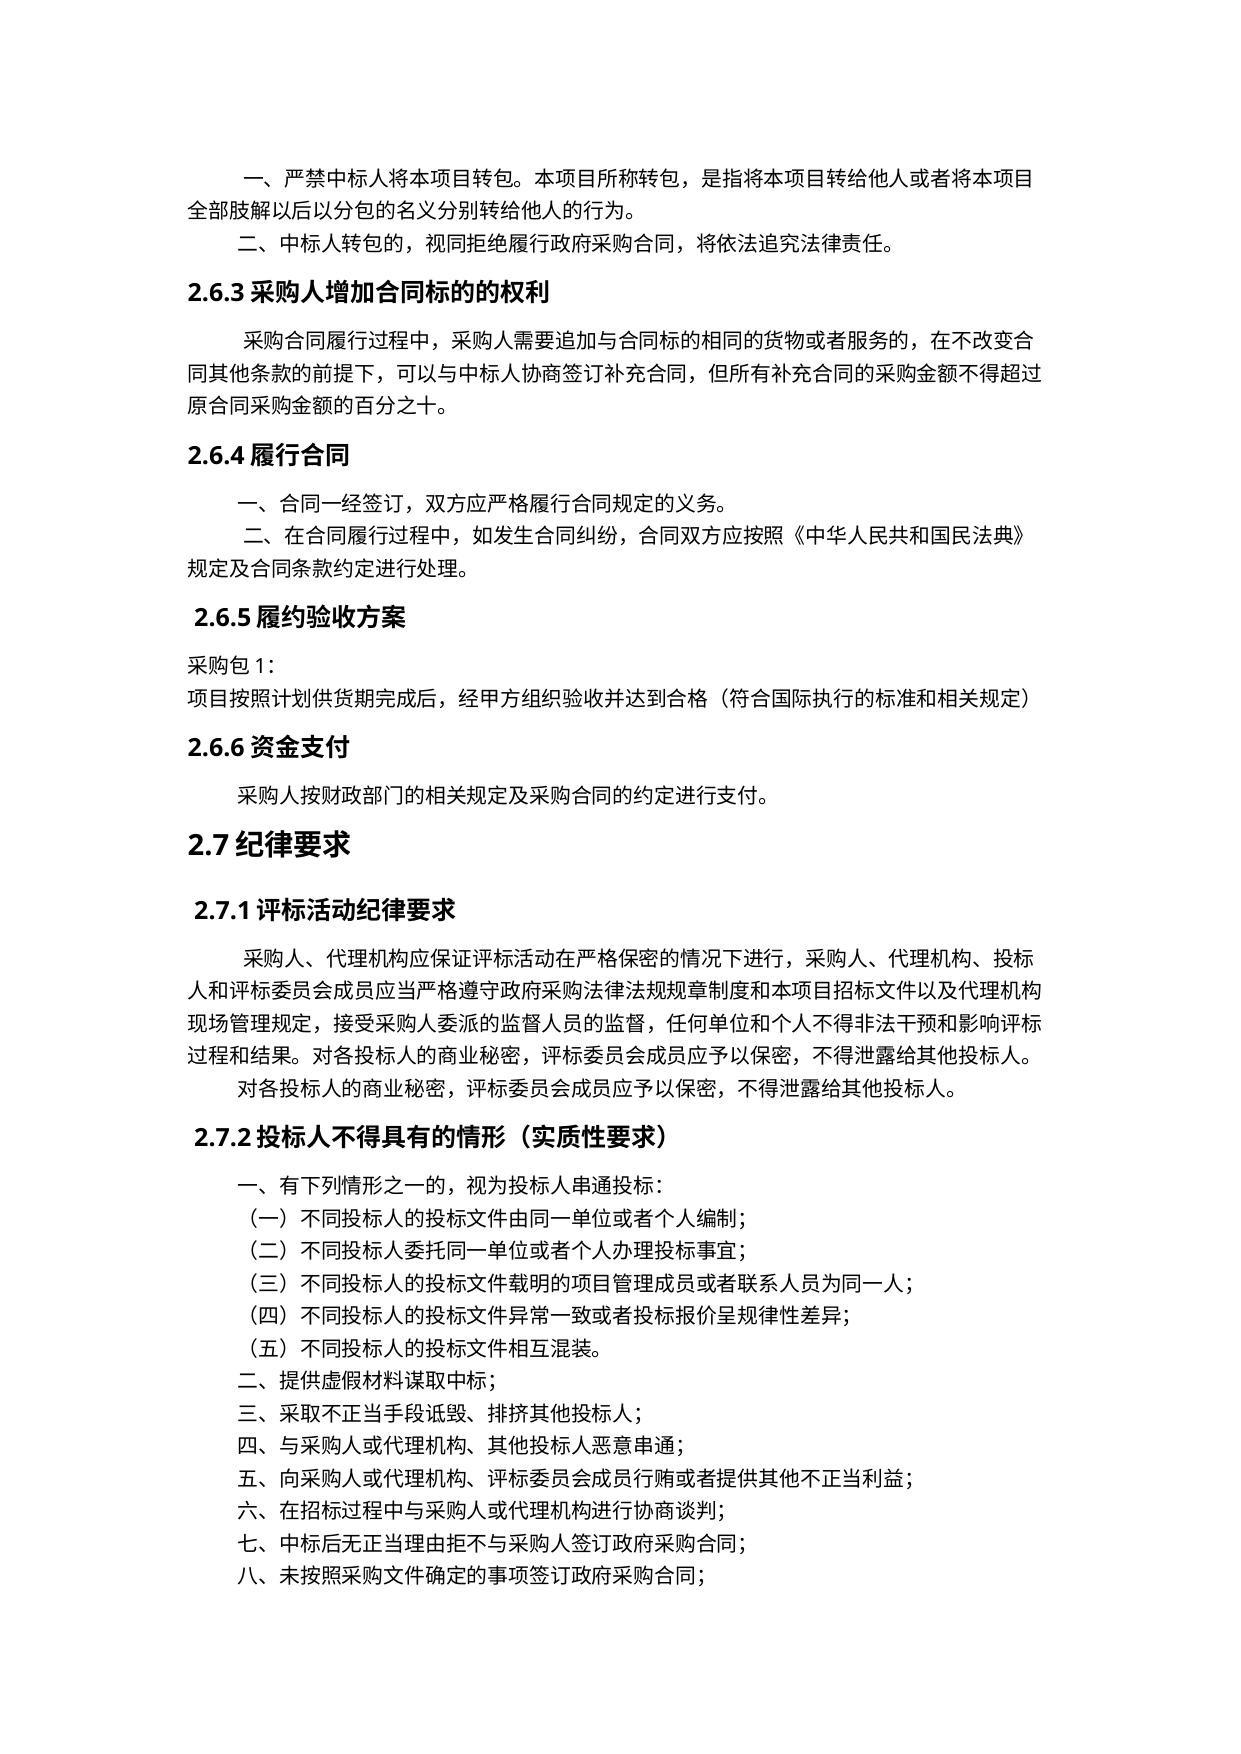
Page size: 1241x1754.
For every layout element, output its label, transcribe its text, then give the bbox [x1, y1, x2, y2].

text 八、未按照采购文件确定的事项签订政府采购合同； [187, 1559, 1053, 1592]
text （三）不同投标人的投标文件载明的项目管理成员或者联系人员为同一人； [187, 1267, 1053, 1299]
text 三、采取不正当手段诋毁、排挤其他投标人； [187, 1397, 1053, 1429]
text 采购人按财政部门的相关规定及采购合同的约定进行支付。 [187, 779, 1053, 812]
text 一、有下列情形之一的，视为投标人串通投标： [187, 1169, 1053, 1202]
text 一、严禁中标人将本项目转包。本项目所称转包，是指将本项目转给他人或者将本项目全部肢解以后以分包的名义分别转给他人的行为。 [187, 162, 1053, 227]
text 采购包1： [187, 649, 1053, 682]
text 五、向采购人或代理机构、评标委员会成员行贿或者提供其他不正当利益； [187, 1462, 1053, 1494]
text 2.7.2投标人不得具有的情形（实质性要求） [187, 1104, 1053, 1169]
text 2.6.5履约验收方案 [187, 584, 1053, 649]
text （一）不同投标人的投标文件由同一单位或者个人编制； [187, 1202, 1053, 1234]
text 2.7纪律要求 [187, 812, 1053, 877]
text 二、在合同履行过程中，如发生合同纠纷，合同双方应按照《中华人民共和国民法典》规定及合同条款约定进行处理。 [187, 519, 1053, 584]
text 一、合同一经签订，双方应严格履行合同规定的义务。 [187, 487, 1053, 519]
text 二、提供虚假材料谋取中标； [187, 1364, 1053, 1397]
text 2.6.4履行合同 [187, 422, 1053, 487]
text 六、在招标过程中与采购人或代理机构进行协商谈判； [187, 1494, 1053, 1527]
text 2.6.3采购人增加合同标的的权利 [187, 259, 1053, 324]
text 七、中标后无正当理由拒不与采购人签订政府采购合同； [187, 1527, 1053, 1559]
text 四、与采购人或代理机构、其他投标人恶意串通； [187, 1429, 1053, 1462]
text 项目按照计划供货期完成后，经甲方组织验收并达到合格（符合国际执行的标准和相关规定） [187, 682, 1053, 714]
text 对各投标人的商业秘密，评标委员会成员应予以保密，不得泄露给其他投标人。 [187, 1072, 1053, 1104]
text （二）不同投标人委托同一单位或者个人办理投标事宜； [187, 1234, 1053, 1267]
text （四）不同投标人的投标文件异常一致或者投标报价呈规律性差异； [187, 1299, 1053, 1332]
text 二、中标人转包的，视同拒绝履行政府采购合同，将依法追究法律责任。 [187, 227, 1053, 259]
text 采购人、代理机构应保证评标活动在严格保密的情况下进行，采购人、代理机构、投标人和评标委员会成员应当严格遵守政府采购法律法规规章制度和本项目招标文件以及代理机构现场管理规定，接受采购人委派的监督人员的监督，任何单位和个人不得非法干预和影响评标过程和结果。对各投标人的商业秘密，评标委员会成员应予以保密，不得泄露给其他投标人。 [187, 942, 1053, 1072]
text （五）不同投标人的投标文件相互混装。 [187, 1332, 1053, 1364]
text 采购合同履行过程中，采购人需要追加与合同标的相同的货物或者服务的，在不改变合同其他条款的前提下，可以与中标人协商签订补充合同，但所有补充合同的采购金额不得超过原合同采购金额的百分之十。 [187, 324, 1053, 422]
text 2.6.6资金支付 [187, 714, 1053, 779]
text 2.7.1评标活动纪律要求 [187, 877, 1053, 942]
